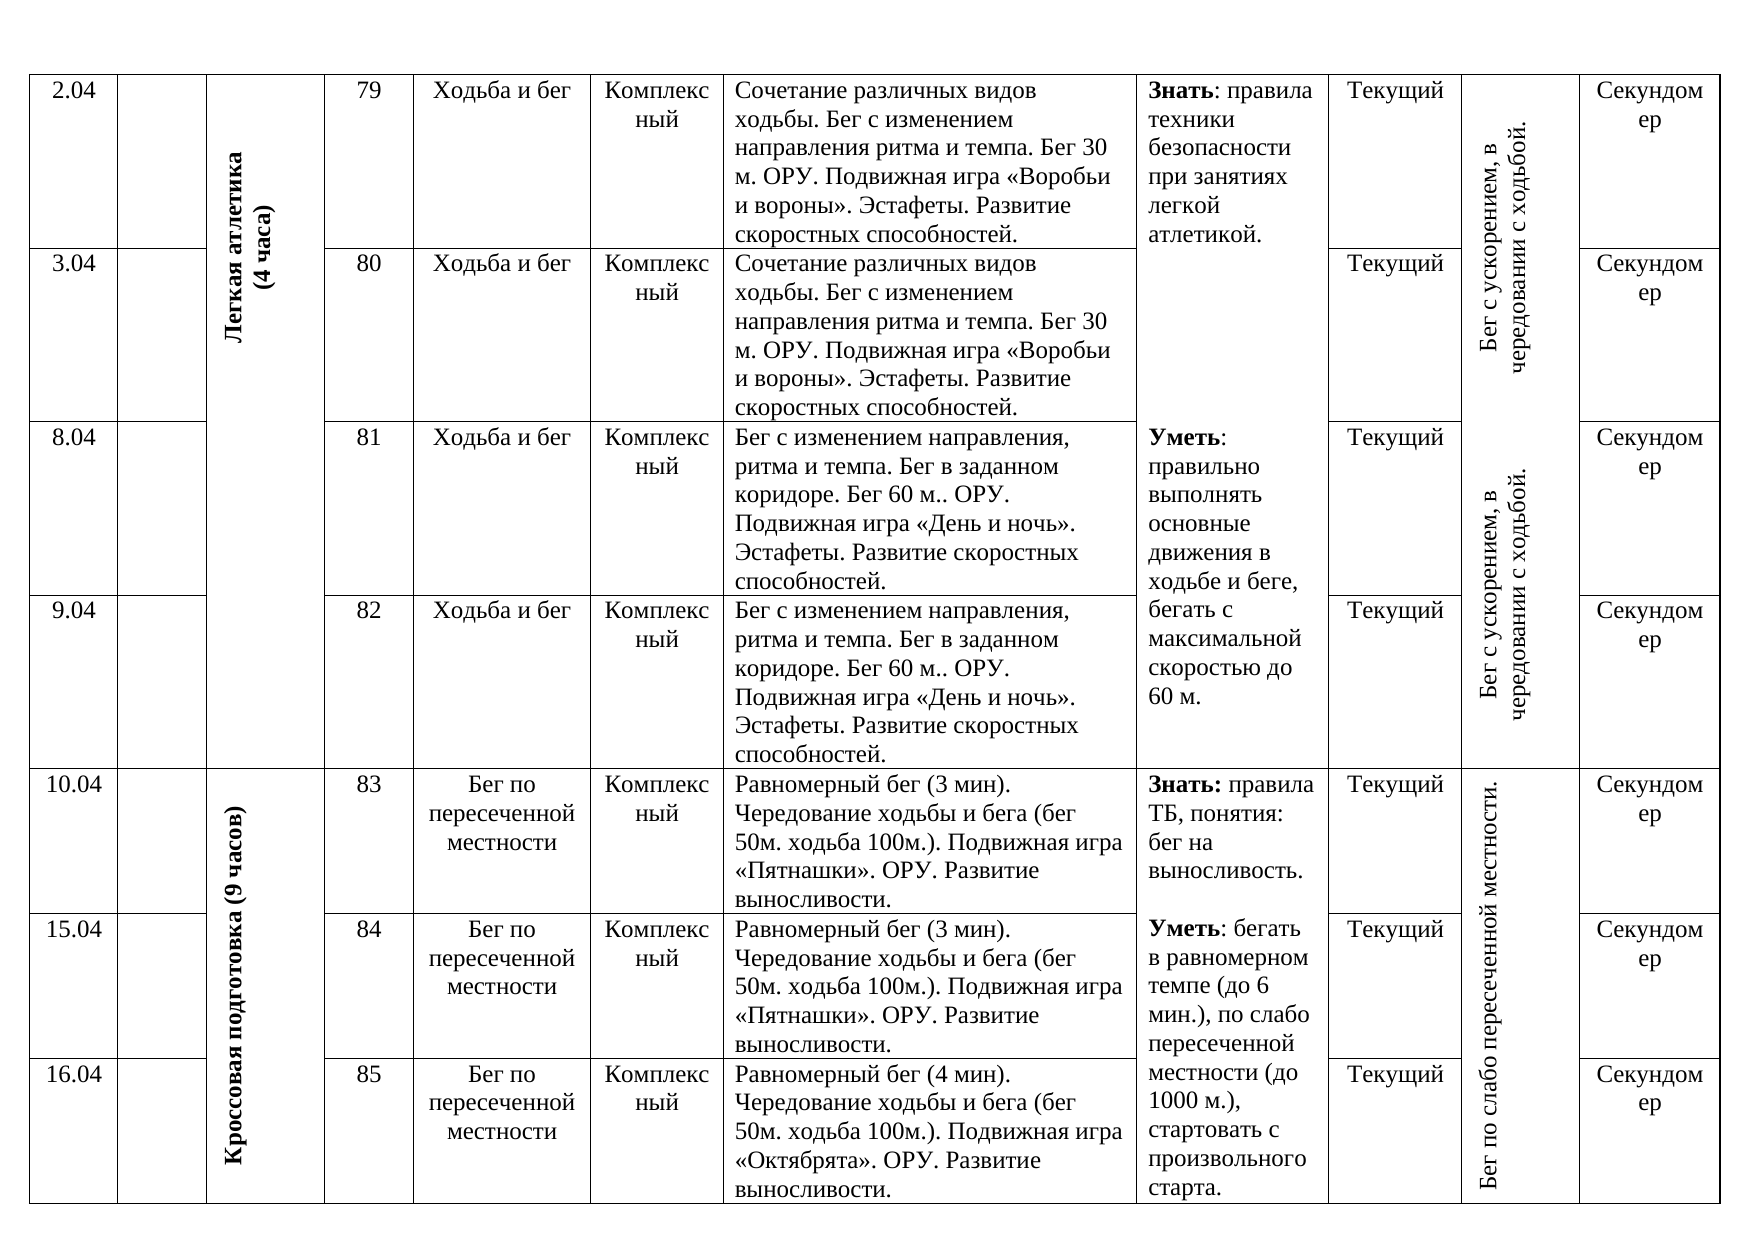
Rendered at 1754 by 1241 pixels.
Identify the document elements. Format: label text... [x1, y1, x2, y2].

table_cell Знать: правила ТБ, понятия: бег на выносливость. Уметь: бегать в равномерном темпе (до 6 мин.), по слабо пересеченной местности (до 1000 м.), стартовать с произвольного старта. [1137, 769, 1328, 1202]
table_cell Текущий [1329, 75, 1461, 247]
table_cell [118, 249, 206, 421]
table_cell Секундомер [1580, 914, 1719, 1058]
table_cell Комплексный [591, 75, 723, 247]
table_cell 83 [325, 769, 413, 913]
table_cell 8.04 [30, 422, 117, 594]
table_cell Бег по пересеченной местности [414, 769, 590, 913]
table_cell 79 [325, 75, 413, 247]
table_cell Секундомер [1580, 249, 1719, 421]
table_cell Текущий [1329, 422, 1461, 594]
table_cell Секундомер [1580, 769, 1719, 913]
table_cell 85 [325, 1059, 413, 1202]
table_cell [118, 1059, 206, 1202]
table_cell Сочетание различных видов ходьбы. Бег с изменением направления ритма и темпа. Бег 30 м. ОРУ. Подвижная игра «Воробьи и вороны». Эстафеты. Развитие скоростных способностей. [724, 75, 1136, 247]
table_cell Текущий [1329, 249, 1461, 421]
table_cell 2.04 [30, 75, 117, 247]
table_cell Легкая атлетика (4 часа) [207, 75, 324, 421]
table_cell Комплексный [591, 422, 723, 594]
table_cell 80 [325, 249, 413, 421]
table_cell Комплексный [591, 596, 723, 768]
table_cell Уметь: правильно выполнять основные движения в ходьбе и беге, бегать с максимальной скоростью до 60 м. [1137, 421, 1328, 768]
table_cell Равномерный бег (3 мин). Чередование ходьбы и бега (бег 50м. ходьба 100м.). Подвижная игра «Пятнашки». ОРУ. Развитие выносливости. [724, 914, 1136, 1058]
table_cell 15.04 [30, 914, 117, 1058]
table_cell Равномерный бег (3 мин). Чередование ходьбы и бега (бег 50м. ходьба 100м.). Подвижная игра «Пятнашки». ОРУ. Развитие выносливости. [724, 769, 1136, 913]
table_cell Текущий [1329, 914, 1461, 1058]
table_cell Ходьба и бег [414, 249, 590, 421]
table_cell Ходьба и бег [414, 75, 590, 247]
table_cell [724, 1059, 1136, 1202]
table_cell Сочетание различных видов ходьбы. Бег с изменением направления ритма и темпа. Бег 30 м. ОРУ. Подвижная игра «Воробьи и вороны». Эстафеты. Развитие скоростных способностей. [724, 249, 1136, 421]
table_cell 9.04 [30, 596, 117, 768]
table_cell 16.04 [30, 1059, 117, 1202]
table_cell Ходьба и бег [414, 422, 590, 594]
table_cell Комплексный [591, 769, 723, 913]
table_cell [414, 1059, 590, 1202]
table_cell Секундомер [1580, 75, 1719, 247]
table_cell Бег с изменением направления, ритма и темпа. Бег в заданном коридоре. Бег 60 м.. ОРУ. Подвижная игра «День и ночь». Эстафеты. Развитие скоростных способностей. [724, 596, 1136, 768]
table_cell Комплексный [591, 249, 723, 421]
table_cell Текущий [1329, 769, 1461, 913]
table_cell Комплексный [591, 914, 723, 1058]
table_cell [207, 421, 324, 768]
table_cell Секундомер [1580, 1059, 1719, 1202]
table_cell Ходьба и бег [414, 596, 590, 768]
table_cell [118, 422, 206, 594]
table_cell [118, 75, 206, 247]
table_cell [118, 769, 206, 913]
table_cell Бег по слабо пересеченной местности. [1462, 769, 1579, 1202]
table_cell Текущий [1329, 596, 1461, 768]
table_cell Бег с изменением направления, ритма и темпа. Бег в заданном коридоре. Бег 60 м.. ОРУ. Подвижная игра «День и ночь». Эстафеты. Развитие скоростных способностей. [724, 422, 1136, 594]
table_cell 84 [325, 914, 413, 1058]
table_cell Текущий [1329, 1059, 1461, 1202]
table_cell [118, 596, 206, 768]
table_cell Секундомер [1580, 422, 1719, 594]
table_cell 10.04 [30, 769, 117, 913]
table_cell Секундомер [1580, 596, 1719, 768]
table_cell Знать: правила техники безопасности при занятиях легкой атлетикой. [1137, 75, 1328, 421]
table_cell 82 [325, 596, 413, 768]
table_cell Бег с ускорением, в чередовании с ходьбой. [1462, 421, 1579, 768]
table_cell Бег с ускорением, в чередовании с ходьбой. [1462, 75, 1579, 421]
table_cell Кроссовая подготовка (9 часов) [207, 769, 324, 1202]
table_cell 81 [325, 422, 413, 594]
table_cell Комплексный [591, 1059, 723, 1202]
table_cell Бег по пересеченной местности [414, 914, 590, 1058]
table_cell [118, 914, 206, 1058]
table_cell 3.04 [30, 249, 117, 421]
